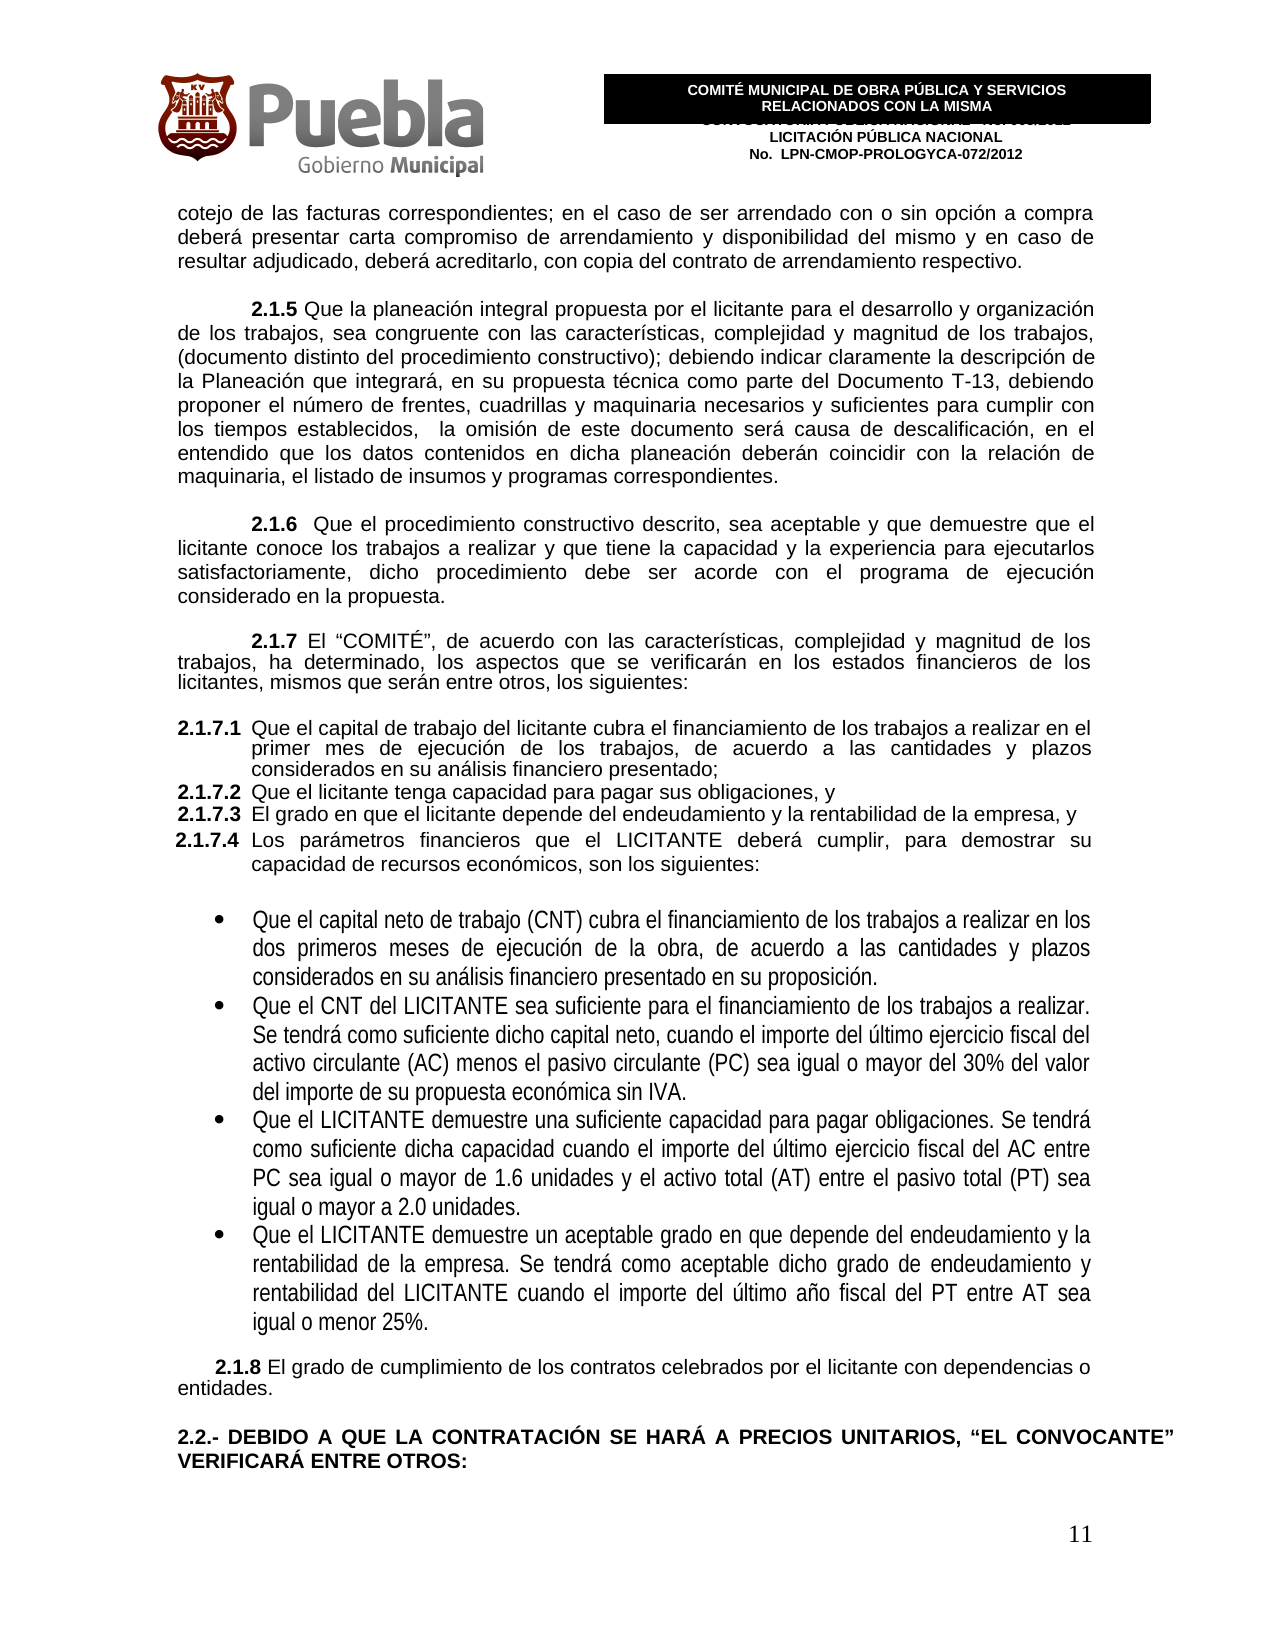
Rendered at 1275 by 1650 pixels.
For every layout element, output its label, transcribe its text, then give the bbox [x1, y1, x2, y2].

text 2.1.7.4 Los parámetros financieros que el LICITANTE deberá cumplir, para demostrar su capacidad de recursos económicos, son los siguientes: [175, 828, 1093, 876]
text 2.1.5 Que la planeación integral propuesta por el licitante para el desarrollo y organización de los trabajos, sea congruente con las características, complejidad y magnitud de los trabajos, (documento distinto del procedimiento constructivo); debiendo indicar claramente la descripción de la Planeación que integrará, en su propuesta técnica como parte del Documento T-13, debiendo proponer el número de frentes, cuadrillas y maquinaria necesarios y suficientes para cumplir con los tiempos establecidos, la omisión de este documento será causa de descalificación, en el entendido que los datos contenidos en dicha planeación deberán coincidir con la relación de maquinaria, el listado de insumos y programas correspondientes. [177, 297, 1096, 488]
text 2.1.7 El “COMITÉ”, de acuerdo con las características, complejidad y magnitud de los trabajos, ha determinado, los aspectos que se verificarán en los estados financieros de los licitantes, mismos que serán entre otros, los siguientes: [177, 632, 1093, 694]
text 2.1.7.1 Que el capital de trabajo del licitante cubra el financiamiento de los trabajos a realizar en el primer mes de ejecución de los trabajos, de acuerdo a las cantidades y plazos considerados en su análisis financiero presentado; [177, 719, 1093, 781]
text 2.2.- DEBIDO A QUE LA CONTRATACIÓN SE HARÁ A PRECIOS UNITARIOS, “EL CONVOCANTE” VERIFICARÁ ENTRE OTROS: [177, 1425, 1176, 1473]
text 2.1.6 Que el procedimiento constructivo descrito, sea aceptable y que demuestre que el licitante conoce los trabajos a realizar y que tiene la capacidad y la experiencia para ejecutarlos satisfactoriamente, dicho procedimiento debe ser acorde con el programa de ejecución considerado en la propuesta. [177, 512, 1096, 608]
picture [158, 73, 484, 177]
text 2.1.7.2 Que el licitante tenga capacidad para pagar sus obligaciones, y [177, 783, 1093, 803]
list Que el capital neto de trabajo (CNT) cubra el financiamiento de los trabajos a realizar en los dos primeros meses de ejecución de la obra, de acuerdo a las cantidades y plazos considerados en su análisis financiero presentado en su proposición. [215, 904, 1093, 991]
list Que el LICITANTE demuestre una suficiente capacidad para pagar obligaciones. Se tendrá como suficiente dicha capacidad cuando el importe del último ejercicio fiscal del AC entre PC sea igual o mayor de 1.6 unidades y el activo total (AT) entre el pasivo total (PT) sea igual o mayor a 2.0 unidades. [215, 1106, 1093, 1220]
text 2.1.8 El grado de cumplimiento de los contratos celebrados por el licitante con dependencias o entidades. [177, 1358, 1093, 1399]
text 2.1.7.3 El grado en que el licitante depende del endeudamiento y la rentabilidad de la empresa, y [177, 805, 1093, 826]
list Que el LICITANTE demuestre un aceptable grado en que depende del endeudamiento y la rentabilidad de la empresa. Se tendrá como aceptable dicho grado de endeudamiento y rentabilidad del LICITANTE cuando el importe del último año fiscal del PT entre AT sea igual o menor 25%. [215, 1220, 1093, 1335]
list Que el CNT del LICITANTE sea suficiente para el financiamiento de los trabajos a realizar. Se tendrá como suficiente dicho capital neto, cuando el importe del último ejercicio fiscal del activo circulante (AC) menos el pasivo circulante (PC) sea igual o mayor del 30% del valor del importe de su propuesta económica sin IVA. [215, 991, 1093, 1106]
